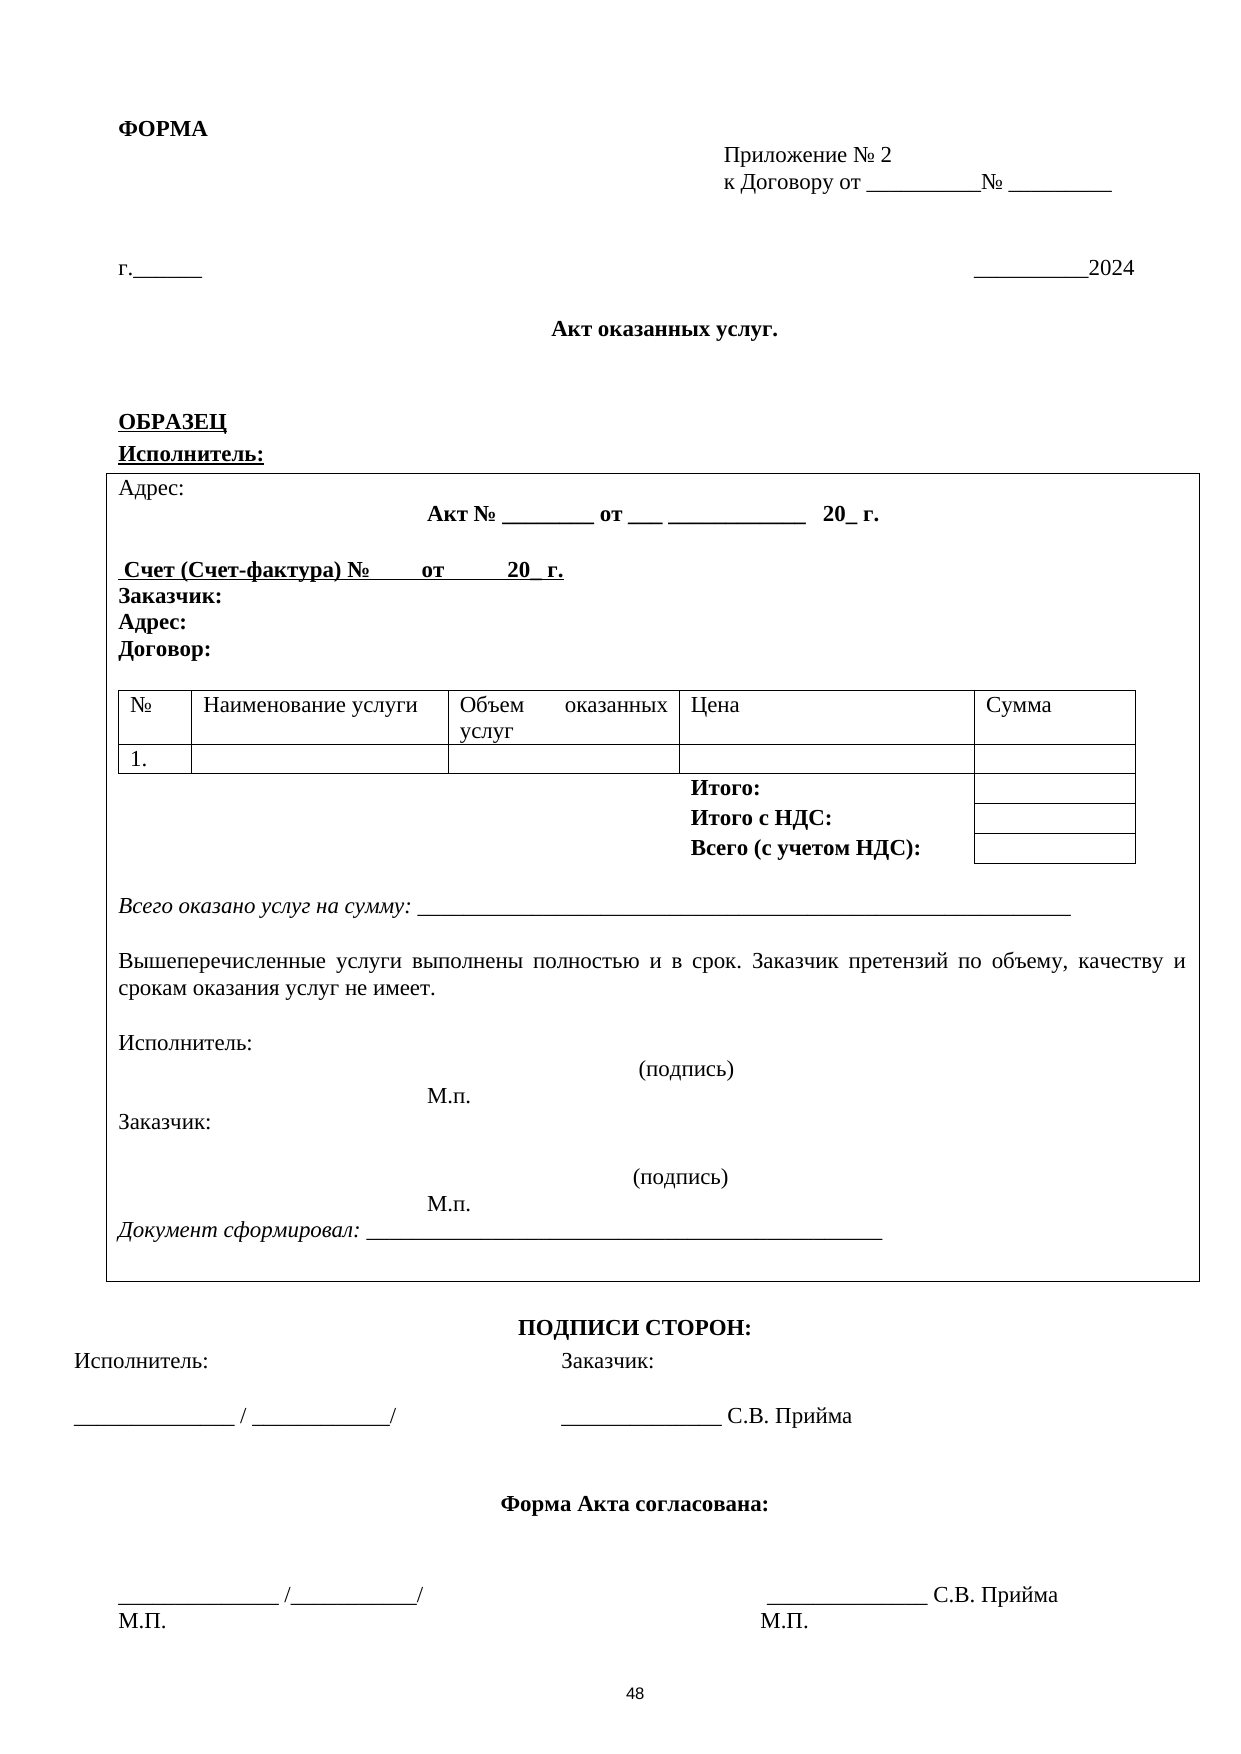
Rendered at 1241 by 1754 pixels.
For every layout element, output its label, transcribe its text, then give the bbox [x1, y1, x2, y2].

table_header Исполнитель: ______________ / ____________/ [63, 1347, 550, 1457]
text г.______ __________2024 [118, 254, 1152, 281]
table_header Адрес: Акт № ________ от ___ ____________ 20_ г. Счет (Счет-фактура) № от 20_ г. Заказчик: Адрес: Договор: Всего оказано услуг на сумму: _________________________________________________________ Вышеперечисленные услуги выполнены полностью и в срок. Заказчик претензий по объему, качеству и срокам оказания услуг не имеет. Исполнитель: (подпись) М.п. Заказчик: (подпись) М.п. Документ сформировал: _____________________________________________ [107, 474, 1199, 1281]
table_header Заказчик: ______________ С.В. Прийма [550, 1347, 1170, 1457]
text ПОДПИСИ СТОРОН: [118, 1314, 1152, 1341]
text ФОРМА [118, 115, 1152, 141]
text Акт оказанных услуг. [118, 315, 1152, 341]
text Форма Акта согласована: [118, 1490, 1152, 1516]
text ОБРАЗЕЦ [118, 408, 1152, 434]
text ______________ /___________/ ______________ С.В. Прийма [118, 1581, 1152, 1608]
text к Договору от __________№ _________ [118, 168, 1152, 194]
text Приложение № 2 [118, 141, 1152, 168]
text Исполнитель: [118, 441, 1152, 467]
text М.П. М.П. [118, 1608, 1152, 1634]
